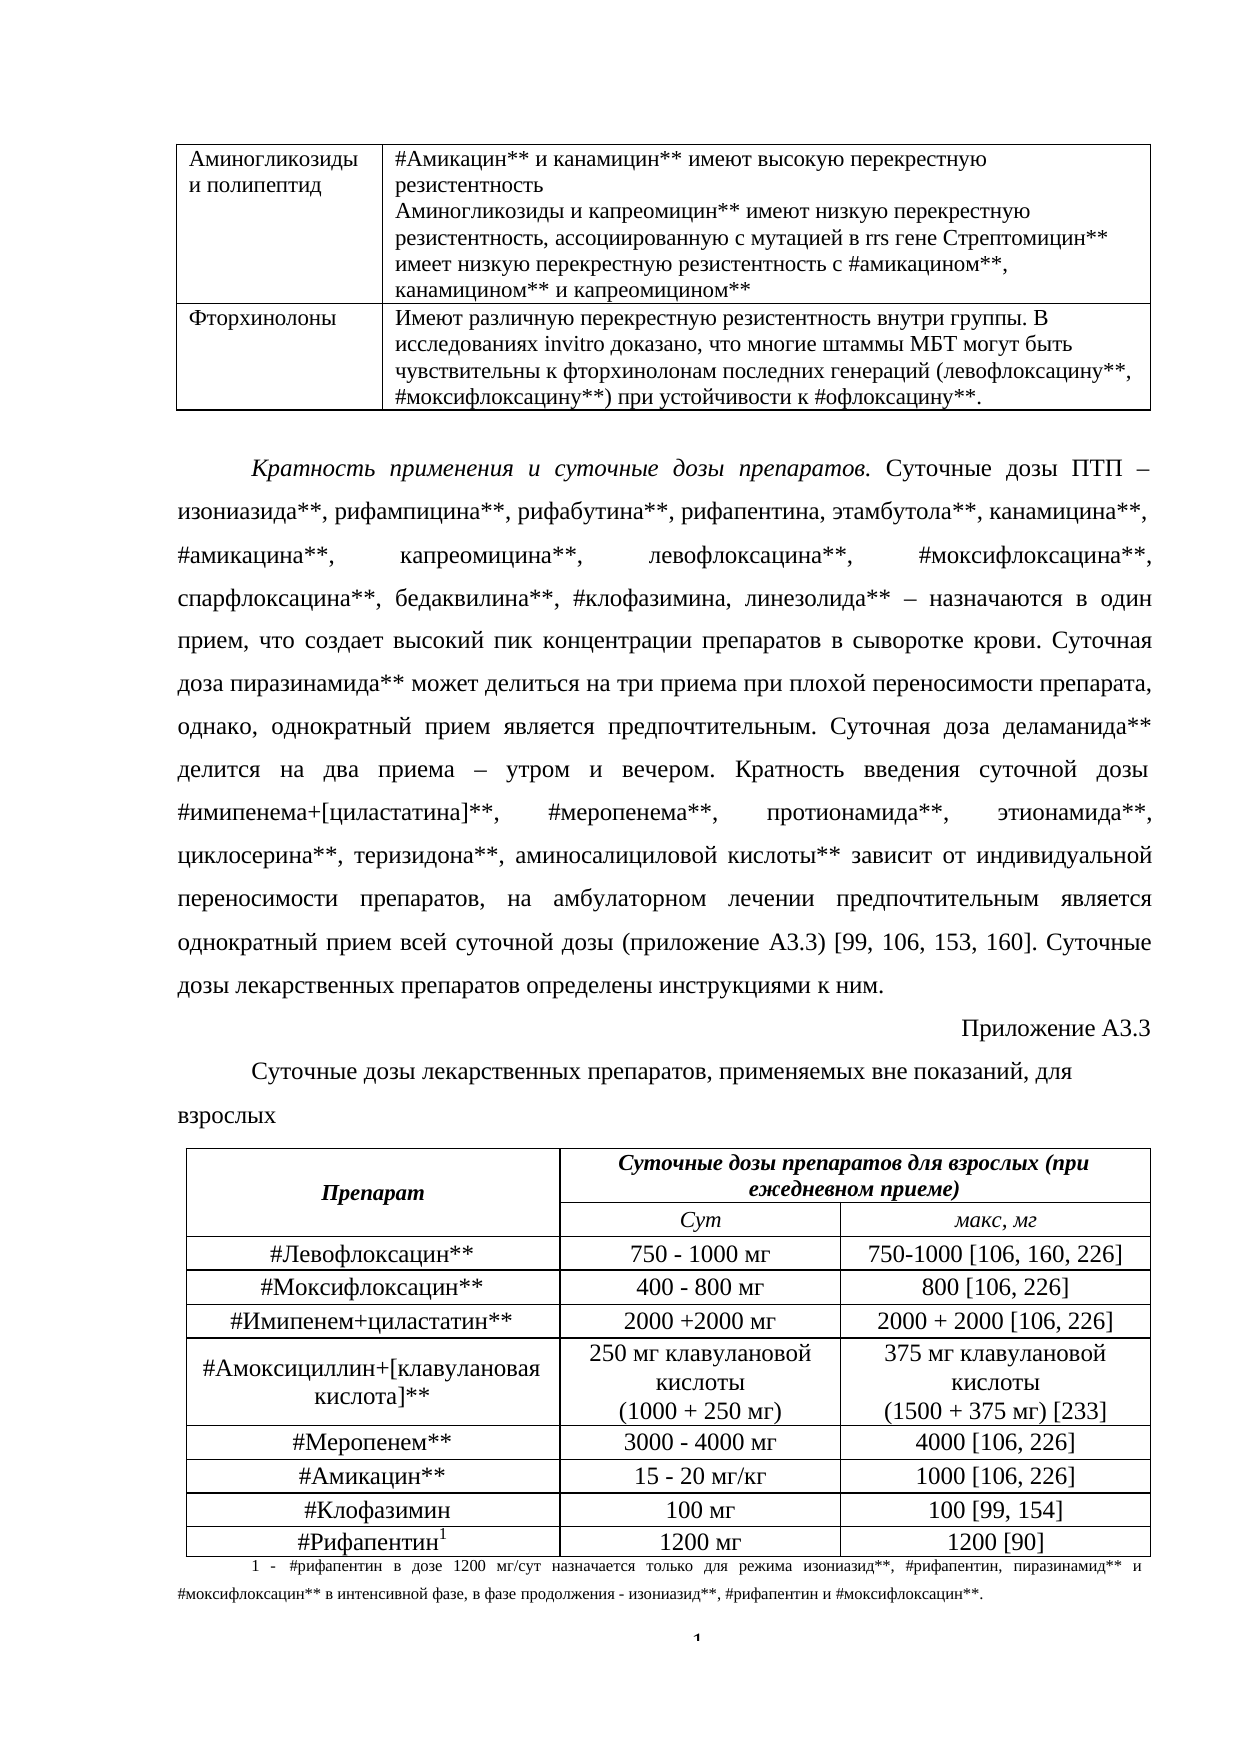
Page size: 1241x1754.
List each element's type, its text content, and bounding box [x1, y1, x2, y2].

table_cell 800 [106, 226] [841, 1271, 1150, 1303]
table_header #Амикацин** и канамицин** имеют высокую перекрестную резистентность Аминогликозиды и капреомицин** имеют низкую перекрестную резистентность, ассоциированную с мутацией в rrs гене Стрептомицин** имеет низкую перекрестную резистентность с #амикацином**, канамицином** и капреомицином** [383, 145, 1150, 303]
table_cell макс, мг [841, 1203, 1150, 1236]
table_cell 2000 + 2000 [106, 226] [841, 1305, 1150, 1337]
table_cell #Имипенем+циластатин** [187, 1305, 559, 1337]
table_cell Имеют различную перекрестную резистентность внутри группы. В исследованиях invitro доказано, что многие штаммы МБТ могут быть чувствительны к фторхинолонам последних генераций (левофлоксацину**, #моксифлоксацину**) при устойчивости к #офлоксацину**. [383, 304, 1150, 409]
text Кратность применения и суточные дозы препаратов. Суточные дозы ПТП – изониазида**, рифампицина**, рифабутина**, рифапентина, этамбутола**, канамицина**, [177, 453, 1151, 525]
text #моксифлоксацин** в интенсивной фазе, в фазе продолжения - изониазид**, #рифапентин и #моксифлоксацин**. [177, 1584, 1163, 1603]
table_cell #Клофазимин [187, 1494, 559, 1526]
table_header Аминогликозиды и полипептид [177, 145, 382, 303]
text #имипенема+[циластатина]**, #меропенема**, протионамида**, этионамида**, циклосерина**, теризидона**, аминосалициловой кислоты** зависит от индивидуальной переносимости препаратов, на амбулаторном лечении предпочтительным является однократный прием всей суточной дозы (приложение А3.3) [99, 106, 153, 160]. Суточные дозы лекарственных препаратов определены инструкциями к ним. [177, 797, 1152, 998]
table_cell #Амикацин** [187, 1460, 559, 1492]
table_cell 400 - 800 мг [561, 1271, 840, 1303]
table_cell #Рифапентин1 [187, 1527, 559, 1556]
table_cell 3000 - 4000 мг [561, 1426, 840, 1458]
table_cell 750 - 1000 мг [561, 1237, 840, 1269]
table_cell 750-1000 [106, 160, 226] [841, 1237, 1150, 1269]
text Приложение А3.3 Суточные дозы лекарственных препаратов, применяемых вне показаний, для [251, 1013, 1152, 1085]
table_cell 4000 [106, 226] [841, 1426, 1150, 1458]
table_cell 1200 мг [561, 1527, 840, 1556]
table_header Суточные дозы препаратов для взрослых (при ежедневном приеме) [561, 1149, 1150, 1202]
table_header Препарат [187, 1149, 559, 1236]
table_cell #Моксифлоксацин** [187, 1271, 559, 1303]
text взрослых [177, 1100, 1163, 1129]
table_cell 375 мг клавулановой кислоты (1500 + 375 мг) [233] [841, 1339, 1150, 1424]
table_cell #Меропенем** [187, 1426, 559, 1458]
table_cell 100 [99, 154] [841, 1494, 1150, 1526]
table_cell #Левофлоксацин** [187, 1237, 559, 1269]
table_cell 100 мг [561, 1494, 840, 1526]
table_cell Сут [561, 1203, 840, 1236]
text 1 - #рифапентин в дозе 1200 мг/сут назначается только для режима изониазид**, #рифапентин, пиразинамид** и [251, 1557, 1163, 1574]
table_cell #Амоксициллин+[клавулановая кислота]** [187, 1339, 559, 1424]
table_cell 15 - 20 мг/кг [561, 1460, 840, 1492]
table_cell 250 мг клавулановой кислоты (1000 + 250 мг) [561, 1339, 840, 1424]
table_cell 2000 +2000 мг [561, 1305, 840, 1337]
table_cell Фторхинолоны [177, 304, 382, 409]
table_cell 1200 [90] [841, 1527, 1150, 1556]
table_cell 1000 [106, 226] [841, 1460, 1150, 1492]
text #амикацина**, капреомицина**, левофлоксацина**, #моксифлоксацина**, спарфлоксацина**, бедаквилина**, #клофазимина, линезолида** – назначаются в один прием, что создает высокий пик концентрации препаратов в сыворотке крови. Суточная доза пиразинамида** может делиться на три приема при плохой переносимости препарата, однако, однократный прием является предпочтительным. Суточная доза деламанида** делится на два приема – утром и вечером. Кратность введения суточной дозы [177, 540, 1152, 783]
